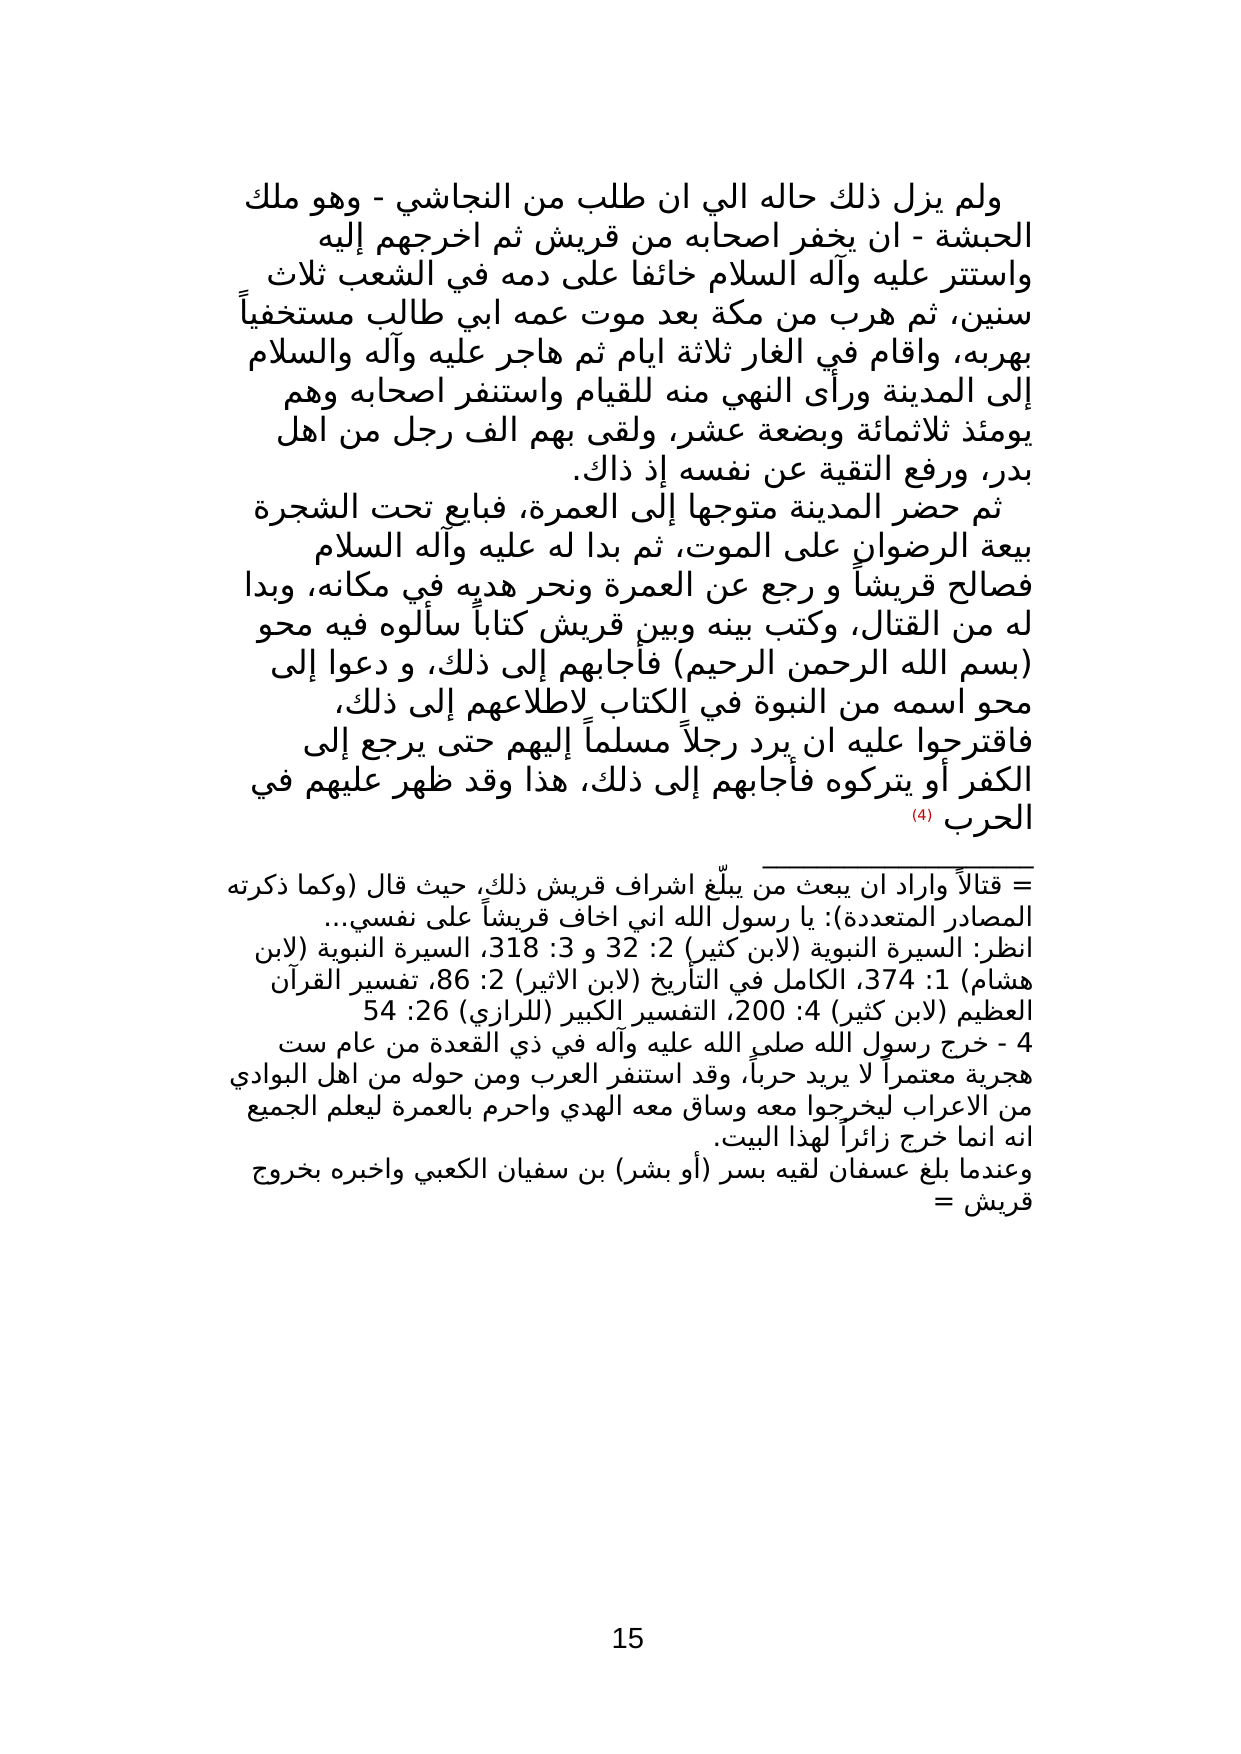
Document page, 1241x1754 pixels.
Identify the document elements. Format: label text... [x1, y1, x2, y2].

text = قتالاً واراد ان يبعث من يبلّغ اشراف قريش ذلك، حيث قال (وكما ذكرته المصادر المتعددة): يا رسول الله اني اخاف قريشاً على نفسي... [222, 869, 1033, 932]
text وعندما بلغ عسفان لقيه بسر (أو بشر) بن سفيان الكعبي واخبره بخروج قريش = [222, 1153, 1033, 1216]
text انظر: السيرة النبوية (لابن كثير) 2: 32 و 3: 318، السيرة النبوية (لابن هشام) 1: 374، الكامل في التأريخ (لابن الاثير) 2: 86، تفسير القرآن العظيم (لابن كثير) 4: 200، التفسير الكبير (للرازي) 26: 54 [222, 932, 1033, 1027]
text 4 - خرج رسول الله صلى الله عليه وآله في ذي القعدة من عام ست هجرية معتمراً لا يريد حرباً، وقد استنفر العرب ومن حوله من اهل البوادي من الاعراب ليخرجوا معه وساق معه الهدي واحرم بالعمرة ليعلم الجميع انه انما خرج زائراً لهذا البيت. [222, 1027, 1033, 1153]
text ولم يزل ذلك حاله الي ان طلب من النجاشي - وهو ملك الحبشة - ان يخفر اصحابه من قريش ثم اخرجهم إليه واستتر عليه وآله السلام خائفا على دمه في الشعب ثلاث سنين، ثم هرب من مكة بعد موت عمه ابي طالب مستخفياً بهربه، واقام في الغار ثلاثة ايام ثم هاجر عليه وآله والسلام إلى المدينة ورأى النهي منه للقيام واستنفر اصحابه وهم يومئذ ثلاثمائة وبضعة عشر، ولقى بهم الف رجل من اهل بدر، ورفع التقية عن نفسه إذ ذاك. [222, 177, 1033, 488]
text ____________________ [222, 838, 1033, 869]
text ثم حضر المدينة متوجها إلى العمرة، فبايع تحت الشجرة بيعة الرضوان على الموت، ثم بدا له عليه وآله السلام فصالح قريشاً و رجع عن العمرة ونحر هديه في مكانه، وبدا له من القتال، وكتب بينه وبين قريش كتاباً سألوه فيه محو (بسم الله الرحمن الرحيم) فأجابهم إلى ذلك، و دعوا إلى محو اسمه من النبوة في الكتاب لاطلاعهم إلى ذلك، فاقترحوا عليه ان يرد رجلاً مسلماً إليهم حتى يرجع إلى الكفر أو يتركوه فأجابهم إلى ذلك، هذا وقد ظهر عليهم في الحرب (4) [222, 488, 1033, 838]
